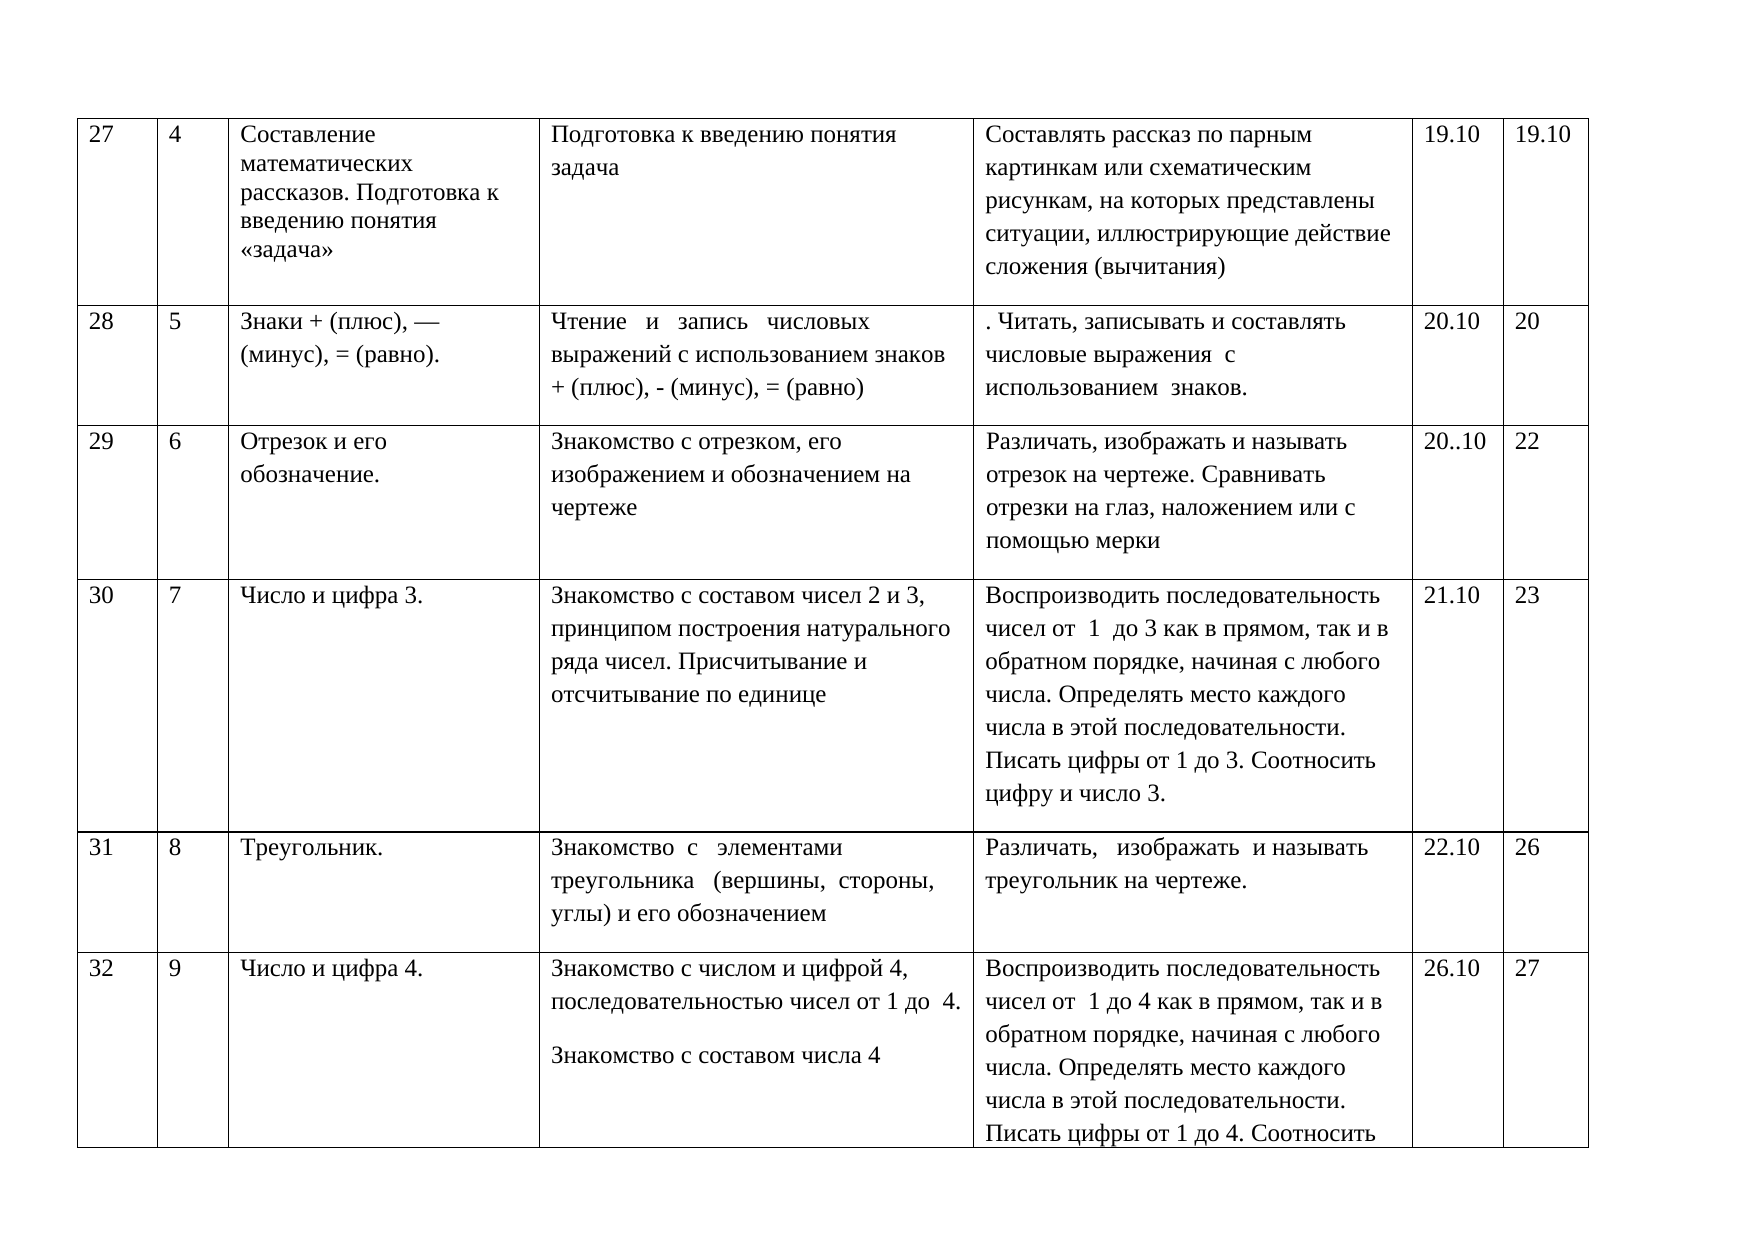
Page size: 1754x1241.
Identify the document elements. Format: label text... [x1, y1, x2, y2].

table_cell Треугольник. [229, 833, 539, 952]
table_cell Чтение и запись числовых выражений с использованием знаков + (плюс), - (минус), = (равно) [540, 306, 973, 425]
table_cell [540, 953, 973, 1147]
table_cell 27 [1504, 953, 1588, 1147]
table_cell 29 [78, 426, 157, 579]
table_cell Число и цифра 4. [229, 953, 539, 1147]
table_cell Различать, изображать и называть треугольник на чертеже. [974, 833, 1412, 952]
table_cell . Читать, записывать и составлять числовые выражения с использованием знаков. [974, 306, 1412, 425]
table_cell Составлять рассказ по парным картинкам или схематическим рисункам, на которых представлены ситуации, иллюстрирующие действие сложения (вычитания) [974, 119, 1412, 305]
table_cell Отрезок и его обозначение. [229, 426, 539, 579]
table_cell 22.10 [1413, 833, 1503, 952]
table_cell 5 [158, 306, 228, 425]
table_cell 8 [158, 833, 228, 952]
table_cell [974, 953, 1412, 1147]
table_cell 30 [78, 580, 157, 831]
table_cell 27 [78, 119, 157, 305]
table_cell 32 [78, 953, 157, 1147]
table_cell Подготовка к введению понятия задача [540, 119, 973, 305]
table_cell Воспроизводить последовательность чисел от 1 до 3 как в прямом, так и в обратном порядке, начиная с любого числа. Определять место каждого числа в этой последовательности. Писать цифры от 1 до 3. Соотносить цифру и число 3. [974, 580, 1412, 831]
table_cell 20..10 [1413, 426, 1503, 579]
table_cell Знакомство с элементами треугольника (вершины, стороны, углы) и его обозначением [540, 833, 973, 952]
table_cell Знакомство с отрезком, его изображением и обозначением на чертеже [540, 426, 973, 579]
table_cell 4 [158, 119, 228, 305]
table_cell Различать, изображать и называть отрезок на чертеже. Сравнивать отрезки на глаз, наложением или с помощью мерки [974, 426, 1412, 579]
table_cell 9 [158, 953, 228, 1147]
table_cell 26 [1504, 833, 1588, 952]
table_cell 19.10 [1413, 119, 1503, 305]
table_cell 26.10 [1413, 953, 1503, 1147]
table_cell 20.10 [1413, 306, 1503, 425]
table_cell 21.10 [1413, 580, 1503, 831]
table_cell 23 [1504, 580, 1588, 831]
table_cell 31 [78, 833, 157, 952]
table_cell Составление математических рассказов. Подготовка к введению понятия «задача» [229, 119, 539, 305]
table_cell 7 [158, 580, 228, 831]
table_cell 19.10 [1504, 119, 1588, 305]
table_cell Число и цифра 3. [229, 580, 539, 831]
table_cell Знаки + (плюс), — (минус), = (равно). [229, 306, 539, 425]
table_cell 20 [1504, 306, 1588, 425]
table_cell 22 [1504, 426, 1588, 579]
table_cell Знакомство с составом чисел 2 и 3, принципом построения натурального ряда чисел. Присчитывание и отсчитывание по единице [540, 580, 973, 831]
table_cell 6 [158, 426, 228, 579]
table_cell 28 [78, 306, 157, 425]
